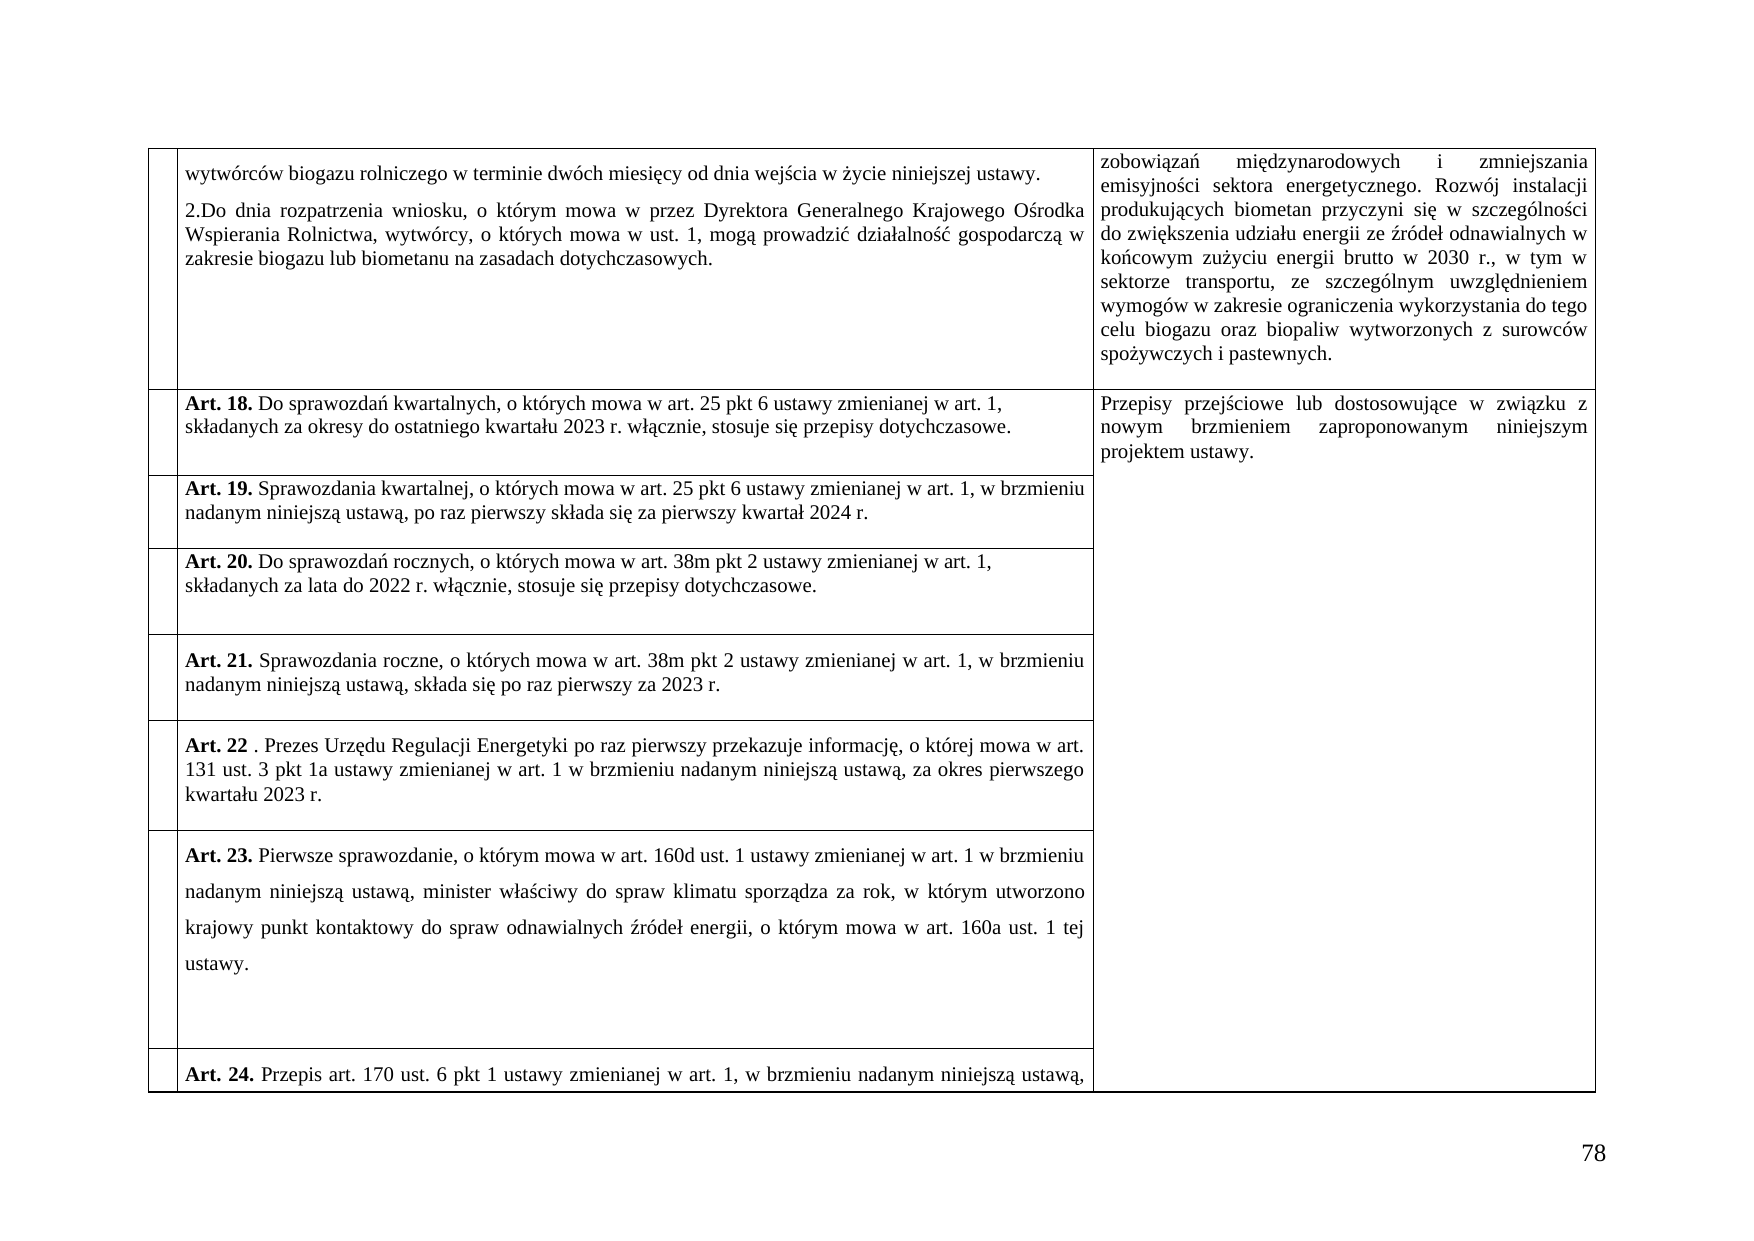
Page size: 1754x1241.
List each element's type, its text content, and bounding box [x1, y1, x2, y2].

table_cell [178, 149, 1093, 389]
table_cell [149, 476, 177, 548]
table_cell [149, 390, 177, 475]
table_cell [149, 1049, 177, 1091]
table_cell [149, 549, 177, 634]
table_cell Art. 18. Do sprawozdań kwartalnych, o których mowa w art. 25 pkt 6 ustawy zmienianej w art. 1, składanych za okresy do ostatniego kwartału 2023 r. włącznie, stosuje się przepisy dotychczasowe. [178, 390, 1093, 475]
table_cell [149, 635, 177, 720]
table_cell Art. 20. Do sprawozdań rocznych, o których mowa w art. 38m pkt 2 ustawy zmienianej w art. 1, składanych za lata do 2022 r. włącznie, stosuje się przepisy dotychczasowe. [178, 549, 1093, 634]
table_cell Art. 19. Sprawozdania kwartalnej, o których mowa w art. 25 pkt 6 ustawy zmienianej w art. 1, w brzmieniu nadanym niniejszą ustawą, po raz pierwszy składa się za pierwszy kwartał 2024 r. [178, 476, 1093, 548]
table_cell Art. 21. Sprawozdania roczne, o których mowa w art. 38m pkt 2 ustawy zmienianej w art. 1, w brzmieniu nadanym niniejszą ustawą, składa się po raz pierwszy za 2023 r. [178, 635, 1093, 720]
table_cell Przepisy przejściowe lub dostosowujące w związku z nowym brzmieniem zaproponowanym niniejszym projektem ustawy. [1094, 390, 1595, 1091]
table_cell Art. 22 . Prezes Urzędu Regulacji Energetyki po raz pierwszy przekazuje informację, o której mowa w art. 131 ust. 3 pkt 1a ustawy zmienianej w art. 1 w brzmieniu nadanym niniejszą ustawą, za okres pierwszego kwartału 2023 r. [178, 721, 1093, 829]
table_cell Art. 23. Pierwsze sprawozdanie, o którym mowa w art. 160d ust. 1 ustawy zmienianej w art. 1 w brzmieniu nadanym niniejszą ustawą, minister właściwy do spraw klimatu sporządza za rok, w którym utworzono krajowy punkt kontaktowy do spraw odnawialnych źródeł energii, o którym mowa w art. 160a ust. 1 tej ustawy. [178, 831, 1093, 1048]
table_cell [149, 721, 177, 829]
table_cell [178, 1049, 1093, 1091]
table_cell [1094, 149, 1595, 389]
table_cell [149, 149, 177, 389]
table_cell [149, 831, 177, 1048]
